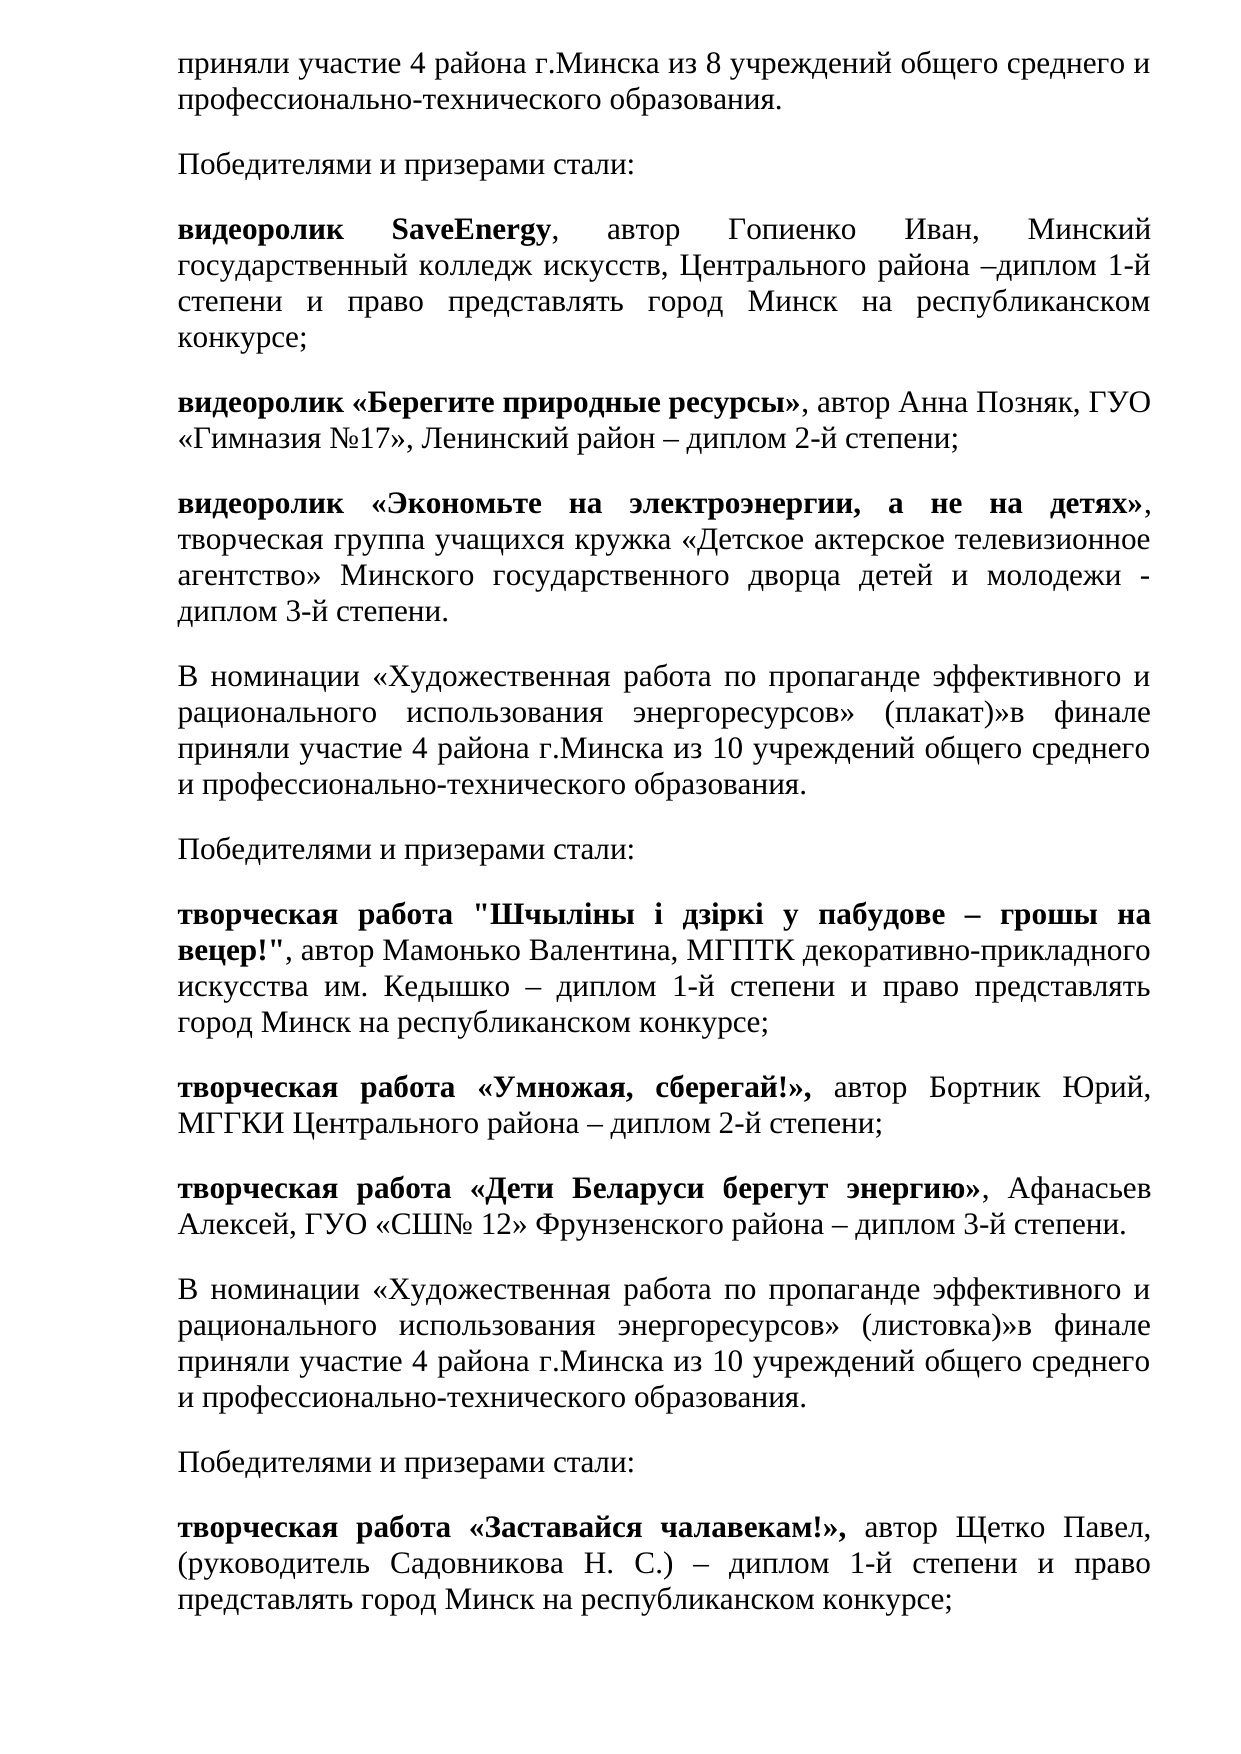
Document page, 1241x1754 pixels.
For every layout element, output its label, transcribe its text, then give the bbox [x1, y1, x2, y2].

text Победителями и призерами стали: [177, 830, 1152, 866]
text творческая работа «Умножая, сберегай!», автор Бортник Юрий, МГГКИ Центрального района – диплом 2-й степени; [177, 1068, 1152, 1140]
text видеоролик «Экономьте на электроэнергии, а не на детях», творческая группа учащихся кружка «Детское актерское телевизионное агентство» Минского государственного дворца детей и молодежи - диплом 3-й степени. [177, 484, 1152, 628]
text видеоролик «Берегите природные ресурсы», автор Анна Позняк, ГУО «Гимназия №17», Ленинский район – диплом 2-й степени; [177, 383, 1152, 455]
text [177, 44, 1152, 116]
text В номинации «Художественная работа по пропаганде эффективного и рационального использования энергоресурсов» (плакат)»в финале приняли участие 4 района г.Минска из 10 учреждений общего среднего и профессионально-технического образования. [177, 657, 1152, 801]
text творческая работа «Заставайся чалавекам!», автор Щетко Павел, (руководитель Садовникова Н. С.) – диплом 1-й степени и право представлять город Минск на республиканском конкурсе; [177, 1508, 1152, 1616]
text творческая работа "Шчыліны і дзіркі у пабудове – грошы на вецер!", автор Мамонько Валентина, МГПТК декоративно-прикладного искусства им. Кедышко – диплом 1-й степени и право представлять город Минск на республиканском конкурсе; [177, 895, 1152, 1039]
text Победителями и призерами стали: [177, 145, 1152, 181]
text творческая работа «Дети Беларуси берегут энергию», Афанасьев Алексей, ГУО «СШ№ 12» Фрунзенского района – диплом 3-й степени. [177, 1169, 1152, 1241]
text В номинации «Художественная работа по пропаганде эффективного и рационального использования энергоресурсов» (листовка)»в финале приняли участие 4 района г.Минска из 10 учреждений общего среднего и профессионально-технического образования. [177, 1270, 1152, 1414]
text видеоролик SaveEnergy, автор Гопиенко Иван, Минский государственный колледж искусств, Центрального района –диплом 1-й степени и право представлять город Минск на республиканском конкурсе; [177, 211, 1152, 354]
text Победителями и призерами стали: [177, 1443, 1152, 1479]
